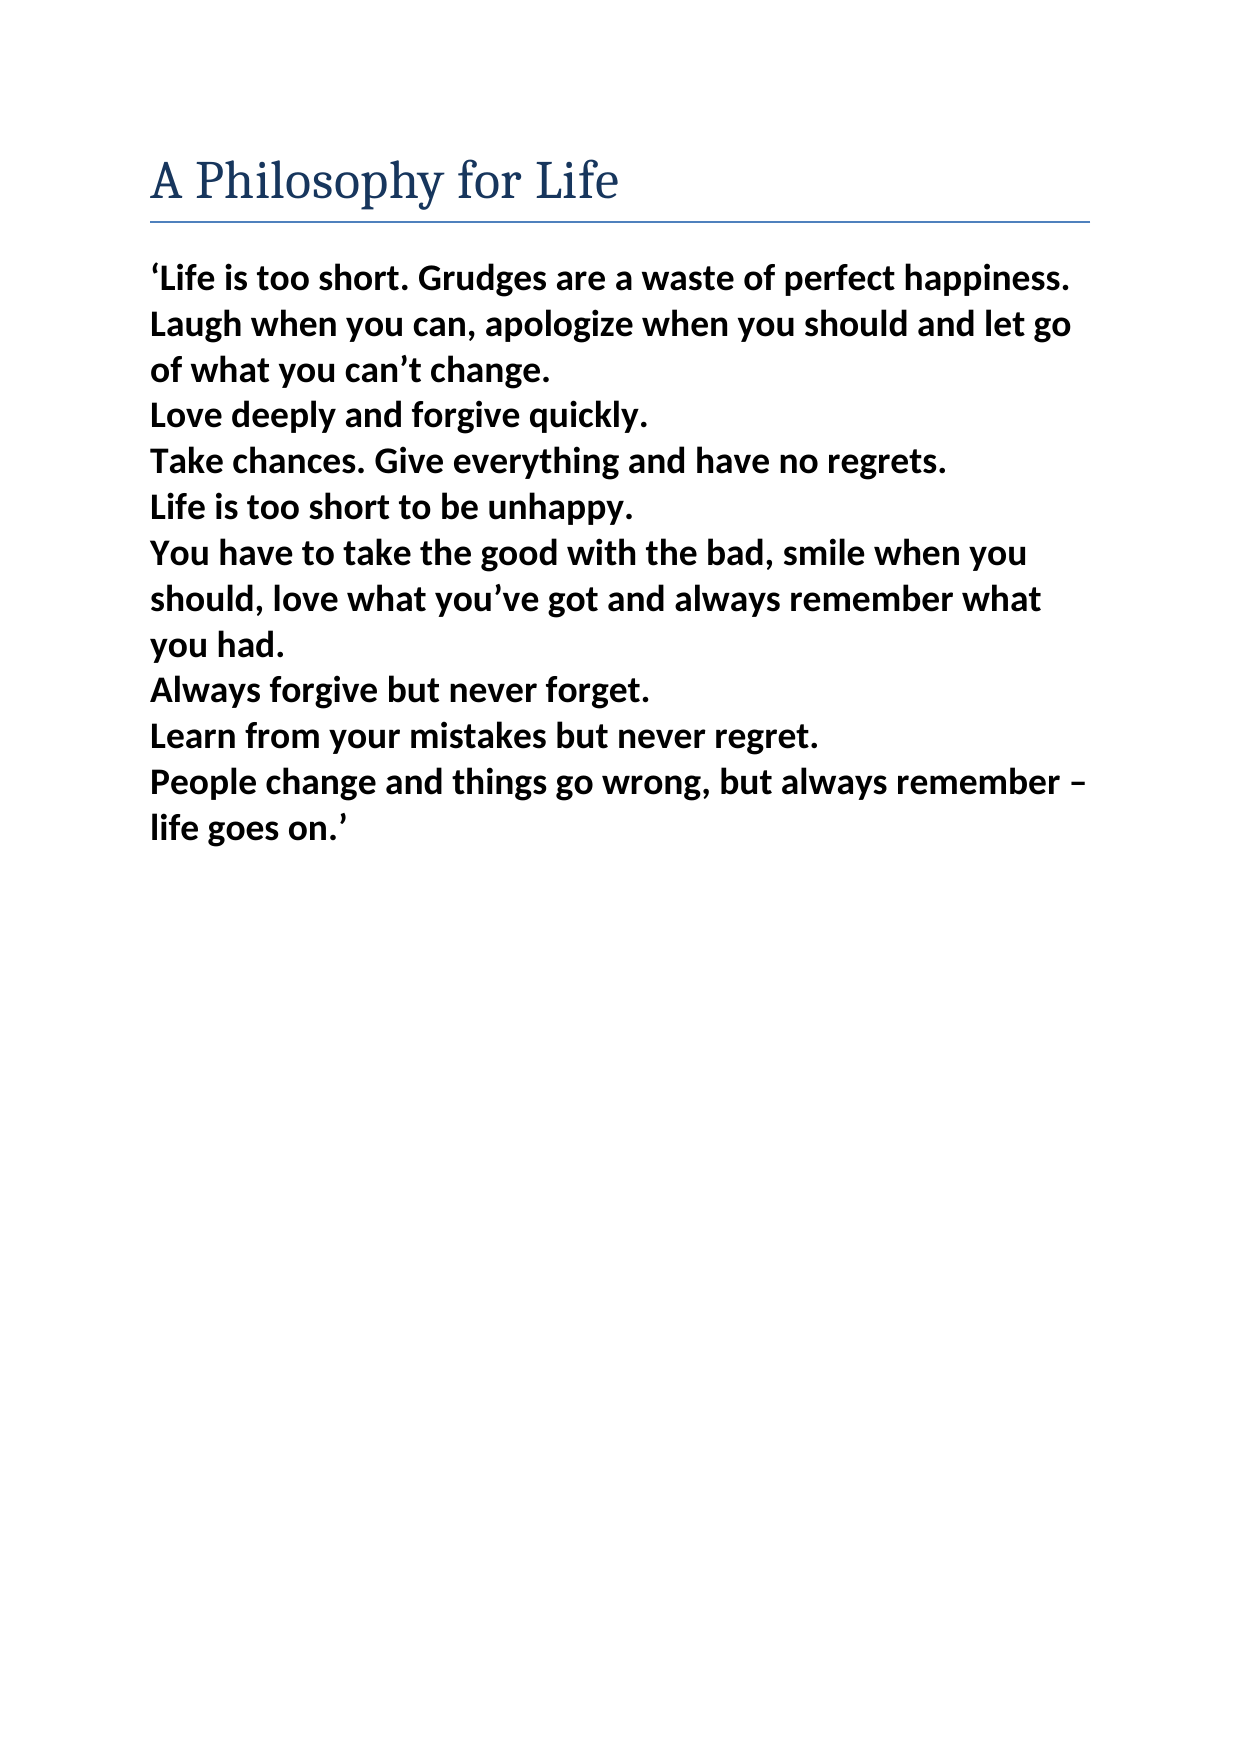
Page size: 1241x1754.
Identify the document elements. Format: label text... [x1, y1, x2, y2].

text Life is too short to be unhappy. [150, 483, 1090, 529]
text Love deeply and forgive quickly. [150, 391, 1090, 437]
text Always forgive but never forget. [150, 666, 1090, 712]
text ‘Life is too short. Grudges are a waste of perfect happiness. [150, 254, 1090, 300]
text Laugh when you can, apologize when you should and let go of what you can’t change. [150, 300, 1090, 391]
text Learn from your mistakes but never regret. [150, 712, 1090, 758]
text Take chances. Give everything and have no regrets. [150, 437, 1090, 483]
text You have to take the good with the bad, smile when you should, love what you’ve got and always remember what you had. [150, 529, 1090, 666]
title A Philosophy for Life [150, 150, 1090, 221]
text People change and things go wrong, but always remember – life goes on.’ [150, 758, 1090, 850]
